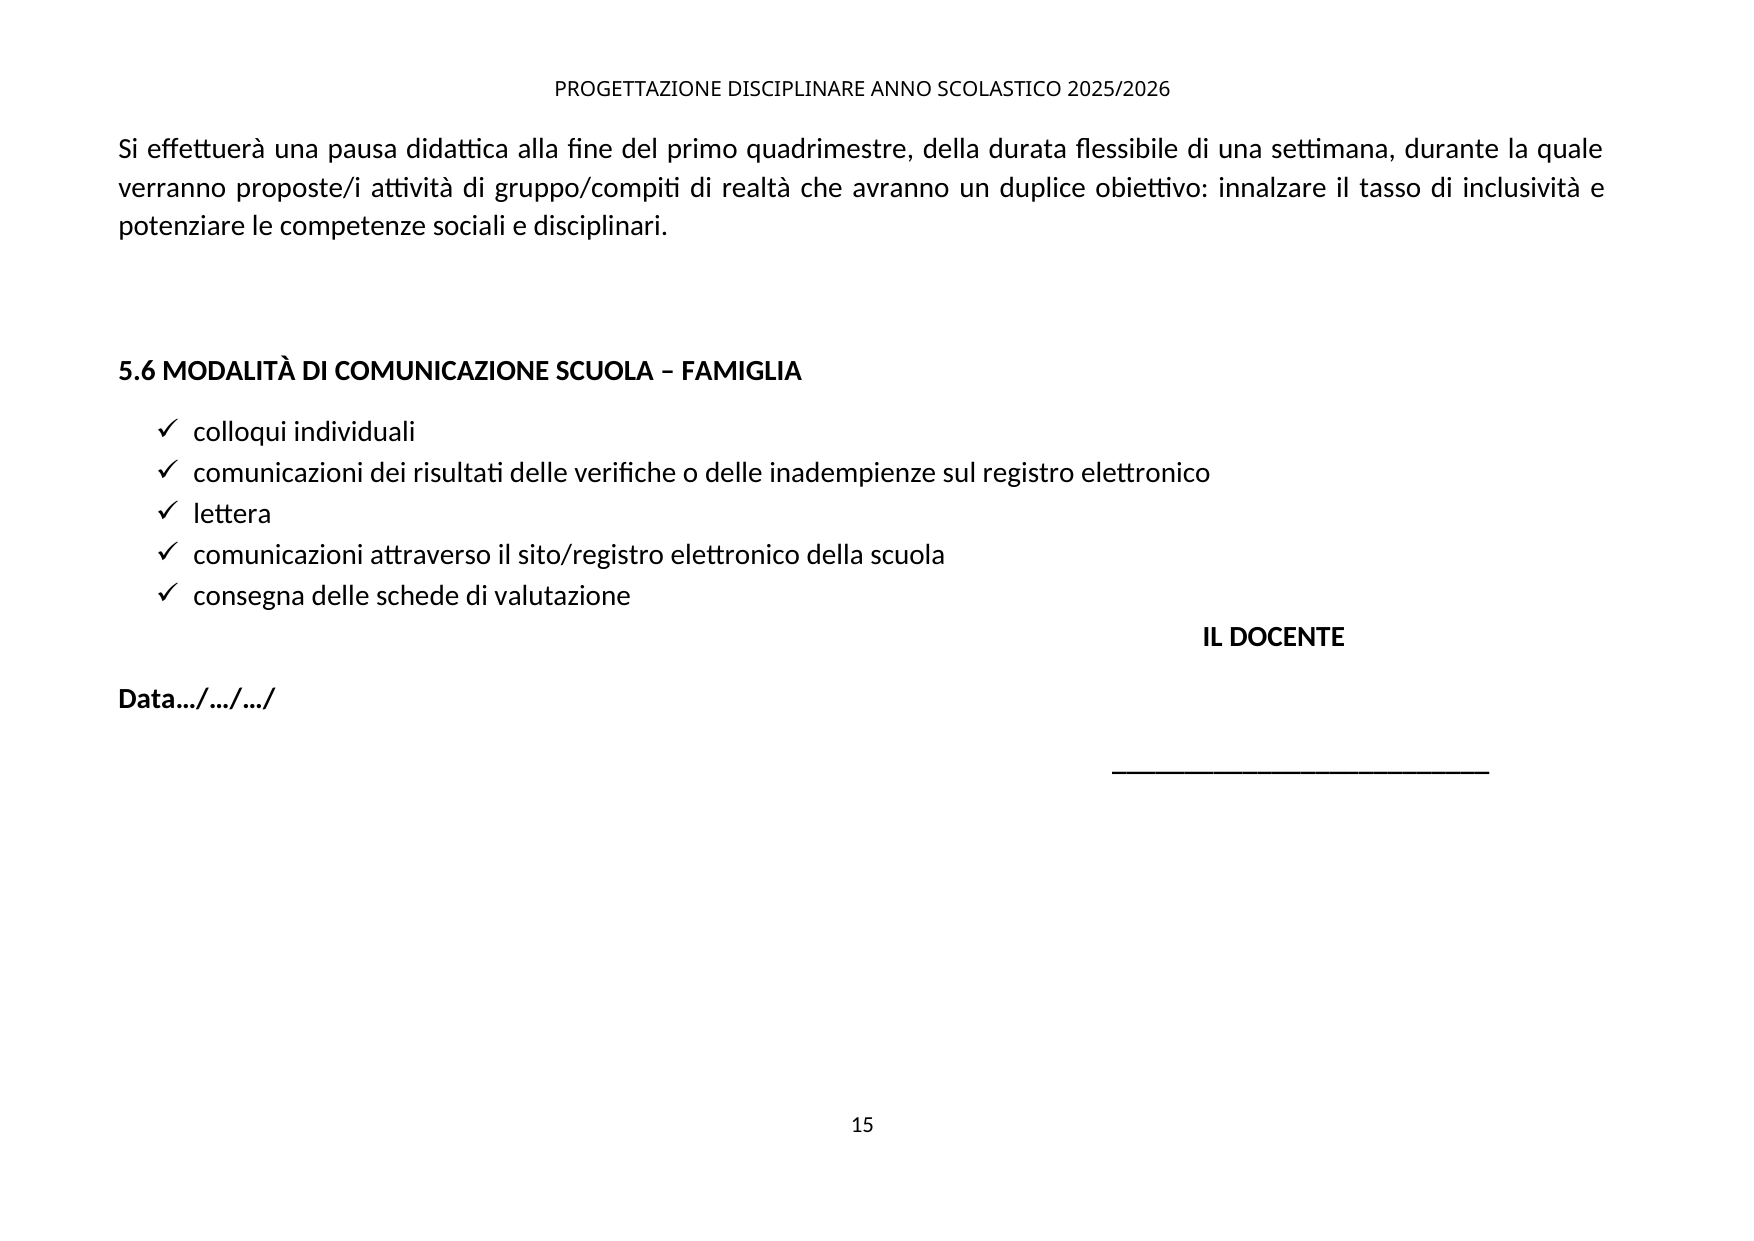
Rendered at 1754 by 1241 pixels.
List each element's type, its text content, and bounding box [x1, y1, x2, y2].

text IL DOCENTE [118, 618, 1606, 654]
text 5.6 MODALITÀ DI COMUNICAZIONE SCUOLA – FAMIGLIA [118, 352, 1606, 387]
list colloqui individuali [156, 413, 1606, 449]
text __________________________ [118, 742, 1606, 777]
text Si effettuerà una pausa didattica alla fine del primo quadrimestre, della durata flessibile di una settimana, durante la quale verranno proposte/i attività di gruppo/compiti di realtà che avranno un duplice obiettivo: innalzare il tasso di inclusività e potenziare le competenze sociali e disciplinari. [118, 130, 1606, 243]
text Data…/…/…/ [118, 680, 1606, 715]
list comunicazioni attraverso il sito/registro elettronico della scuola [156, 536, 1606, 572]
list consegna delle schede di valutazione [156, 577, 1606, 613]
list comunicazioni dei risultati delle verifiche o delle inadempienze sul registro elettronico [156, 454, 1606, 490]
list lettera [156, 495, 1606, 531]
